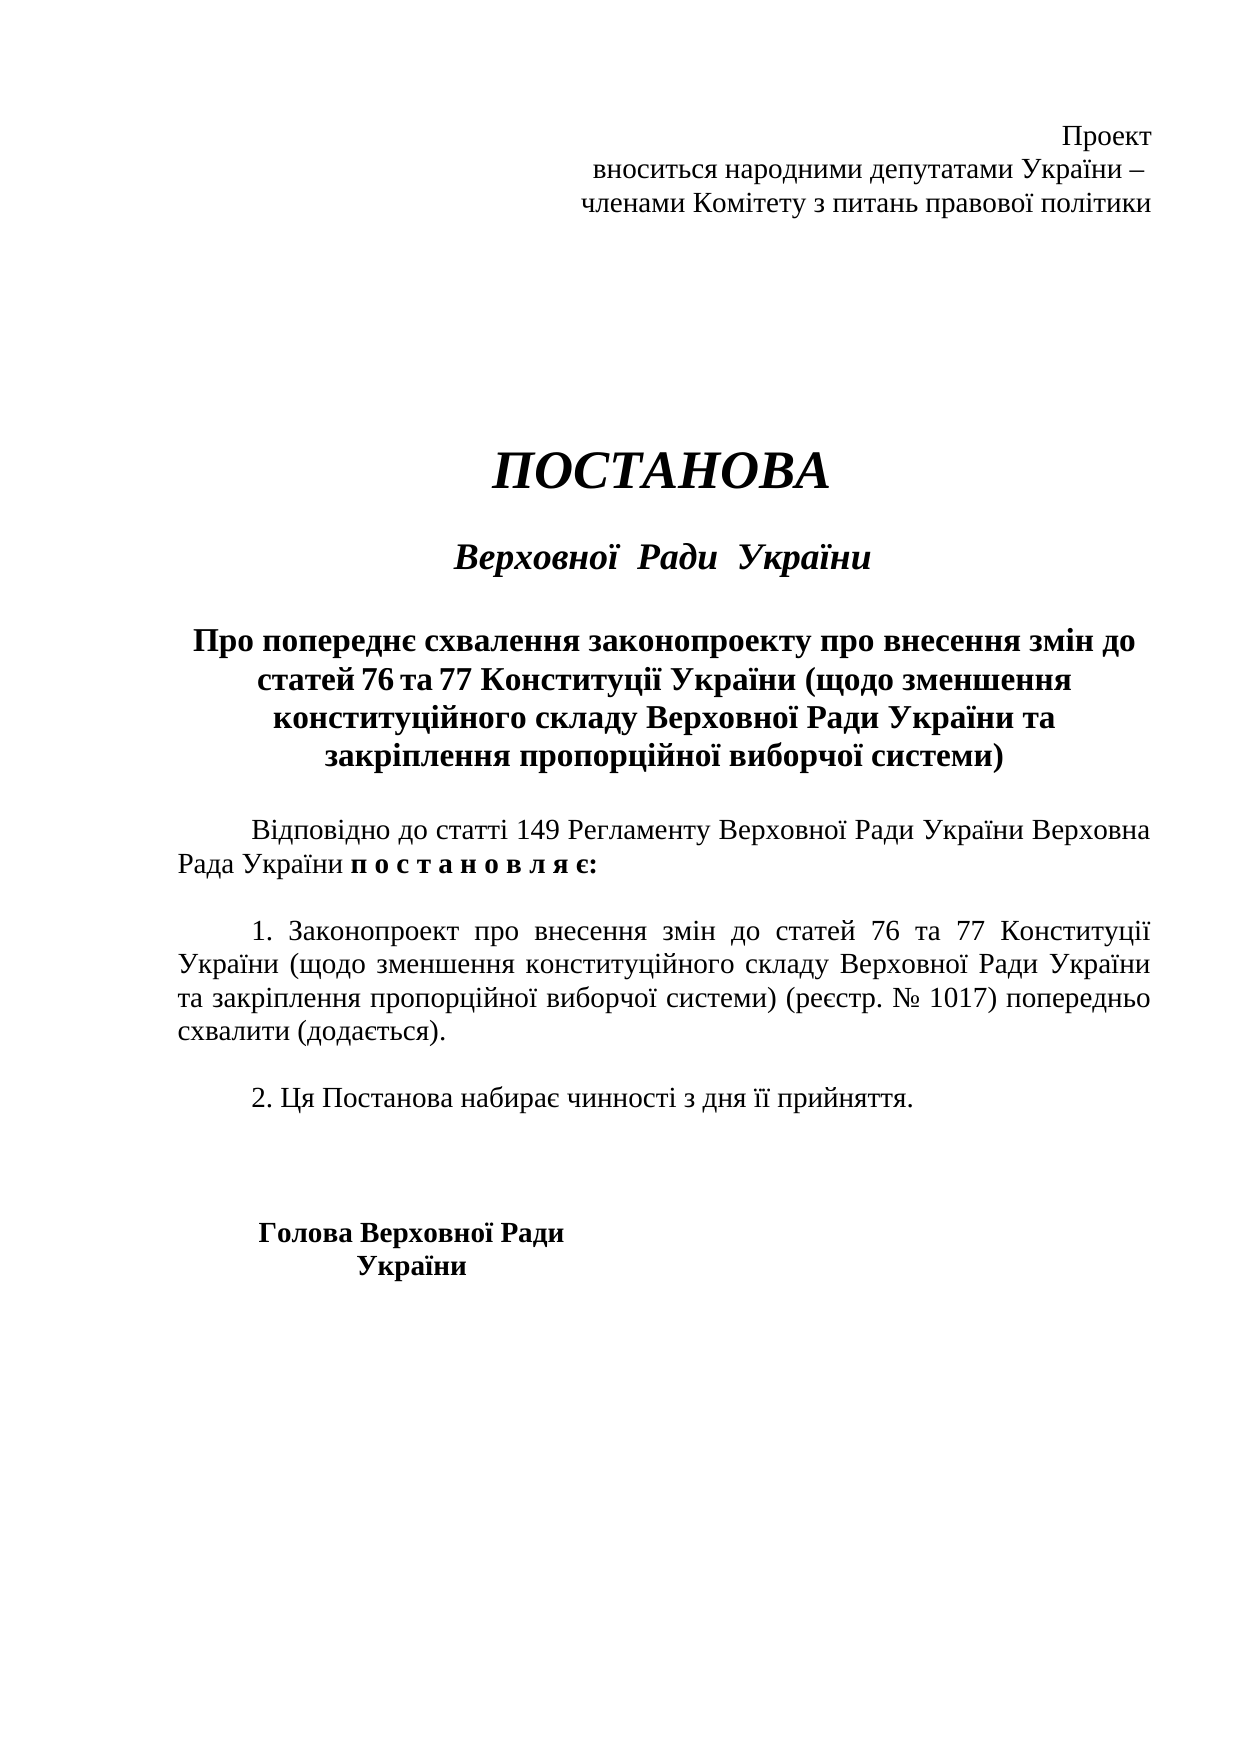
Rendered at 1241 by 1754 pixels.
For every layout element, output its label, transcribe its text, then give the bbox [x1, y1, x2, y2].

text Верховної Ради України [177, 534, 1152, 577]
text Проект вноситься народними депутатами України – членами Комітету з питань правової політики [177, 118, 1152, 247]
text Про попереднє схвалення законопроекту про внесення змін до статей 76 та 77 Конституції України (щодо зменшення конституційного складу Верховної Ради України та закріплення пропорційної виборчої системи) [177, 621, 1152, 774]
text Відповідно до статті 149 Регламенту Верховної Ради України Верховна Рада України п о с т а н о в л я є: [177, 812, 1152, 879]
text 1. Законопроект про внесення змін до статей 76 та 77 Конституції України (щодо зменшення конституційного складу Верховної Ради України та закріплення пропорційної виборчої системи) (реєстр. № 1017) попередньо схвалити (додається). [177, 913, 1152, 1047]
text ПОСТАНОВА [177, 438, 1152, 501]
text Голова Верховної Ради [214, 1215, 608, 1248]
text України [214, 1248, 608, 1282]
text 2. Ця Постанова набирає чинності з дня її прийняття. [177, 1081, 1152, 1114]
